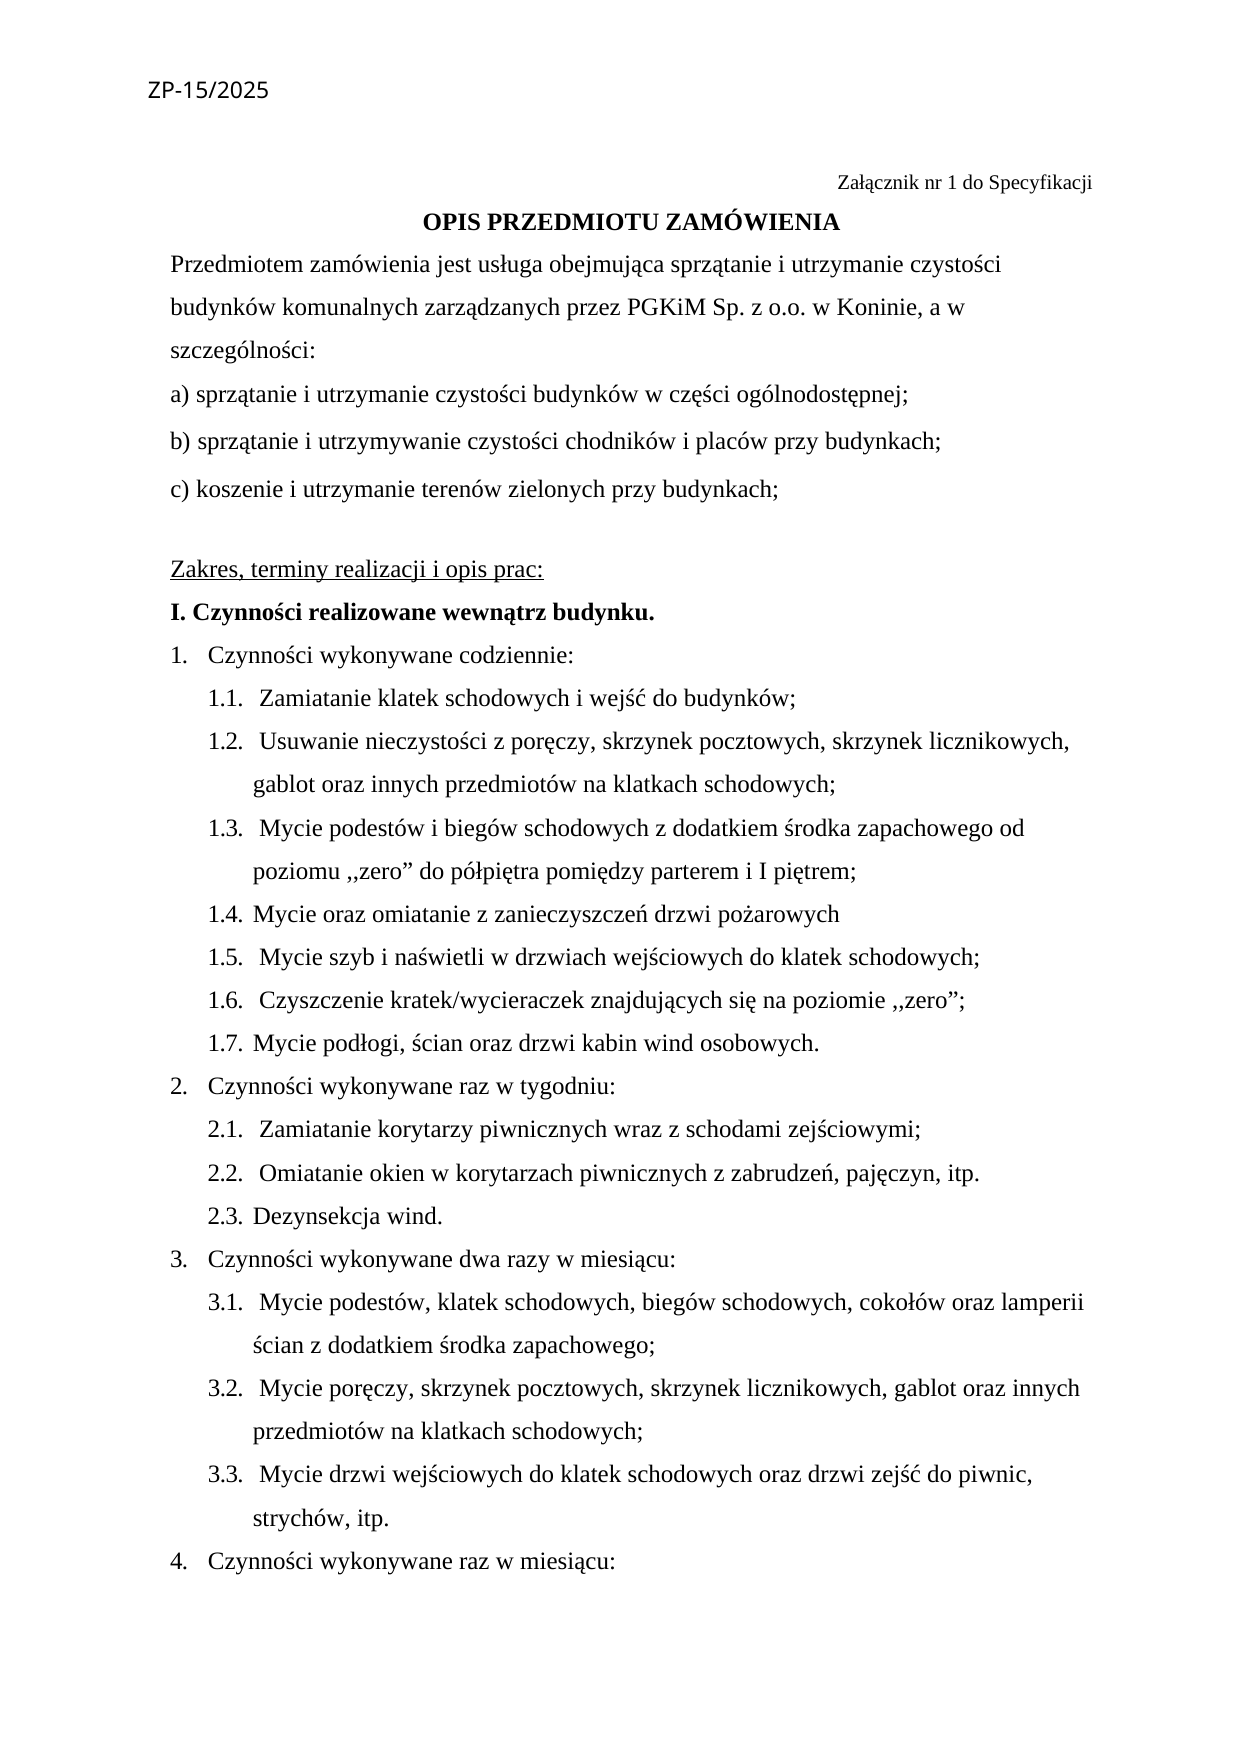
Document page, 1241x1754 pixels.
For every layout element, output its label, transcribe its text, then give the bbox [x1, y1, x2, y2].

list Mycie podestów i biegów schodowych z dodatkiem środka zapachowego od poziomu ,,zero” do półpiętra pomiędzy parterem i I piętrem; [208, 813, 1093, 884]
list Mycie oraz omiatanie z zanieczyszczeń drzwi pożarowych [207, 899, 1093, 928]
list Mycie szyb i naświetli w drzwiach wejściowych do klatek schodowych; [207, 942, 1093, 971]
list sprzątanie i utrzymywanie czystości chodników i placów przy budynkach; [170, 426, 1093, 455]
text I. Czynności realizowane wewnątrz budynku. [170, 597, 1093, 626]
list Usuwanie nieczystości z poręczy, skrzynek pocztowych, skrzynek licznikowych, gablot oraz innych przedmiotów na klatkach schodowych; [208, 726, 1093, 798]
list Omiatanie okien w korytarzach piwnicznych z zabrudzeń, pajęczyn, itp. [207, 1158, 1093, 1186]
list Dezynsekcja wind. [207, 1201, 1093, 1229]
text OPIS PRZEDMIOTU ZAMÓWIENIA [170, 207, 1093, 236]
list Czynności wykonywane raz w tygodniu: [170, 1071, 1093, 1100]
list Zamiatanie klatek schodowych i wejść do budynków; [207, 683, 1093, 712]
list sprzątanie i utrzymanie czystości budynków w części ogólnodostępnej; [170, 379, 1093, 407]
list Czynności wykonywane codziennie: [170, 640, 1093, 669]
text Zakres, terminy realizacji i opis prac: [170, 554, 1093, 583]
list Zamiatanie korytarzy piwnicznych wraz z schodami zejściowymi; [207, 1114, 1093, 1143]
text Przedmiotem zamówienia jest usługa obejmująca sprzątanie i utrzymanie czystości budynków komunalnych zarządzanych przez PGKiM Sp. z o.o. w Koninie, a w szczególności: [170, 249, 1093, 364]
list Mycie podestów, klatek schodowych, biegów schodowych, cokołów oraz lamperii ścian z dodatkiem środka zapachowego; [208, 1287, 1093, 1359]
list Mycie podłogi, ścian oraz drzwi kabin wind osobowych. [207, 1028, 1093, 1057]
list Czynności wykonywane raz w miesiącu: [170, 1546, 1093, 1574]
list Czyszczenie kratek/wycieraczek znajdujących się na poziomie ,,zero”; [207, 985, 1093, 1014]
list Mycie drzwi wejściowych do klatek schodowych oraz drzwi zejść do piwnic, strychów, itp. [208, 1459, 1093, 1531]
list Czynności wykonywane dwa razy w miesiącu: [170, 1244, 1093, 1273]
list koszenie i utrzymanie terenów zielonych przy budynkach; [170, 474, 1093, 502]
text Załącznik nr 1 do Specyfikacji [170, 170, 1093, 194]
list Mycie poręczy, skrzynek pocztowych, skrzynek licznikowych, gablot oraz innych przedmiotów na klatkach schodowych; [208, 1373, 1093, 1445]
